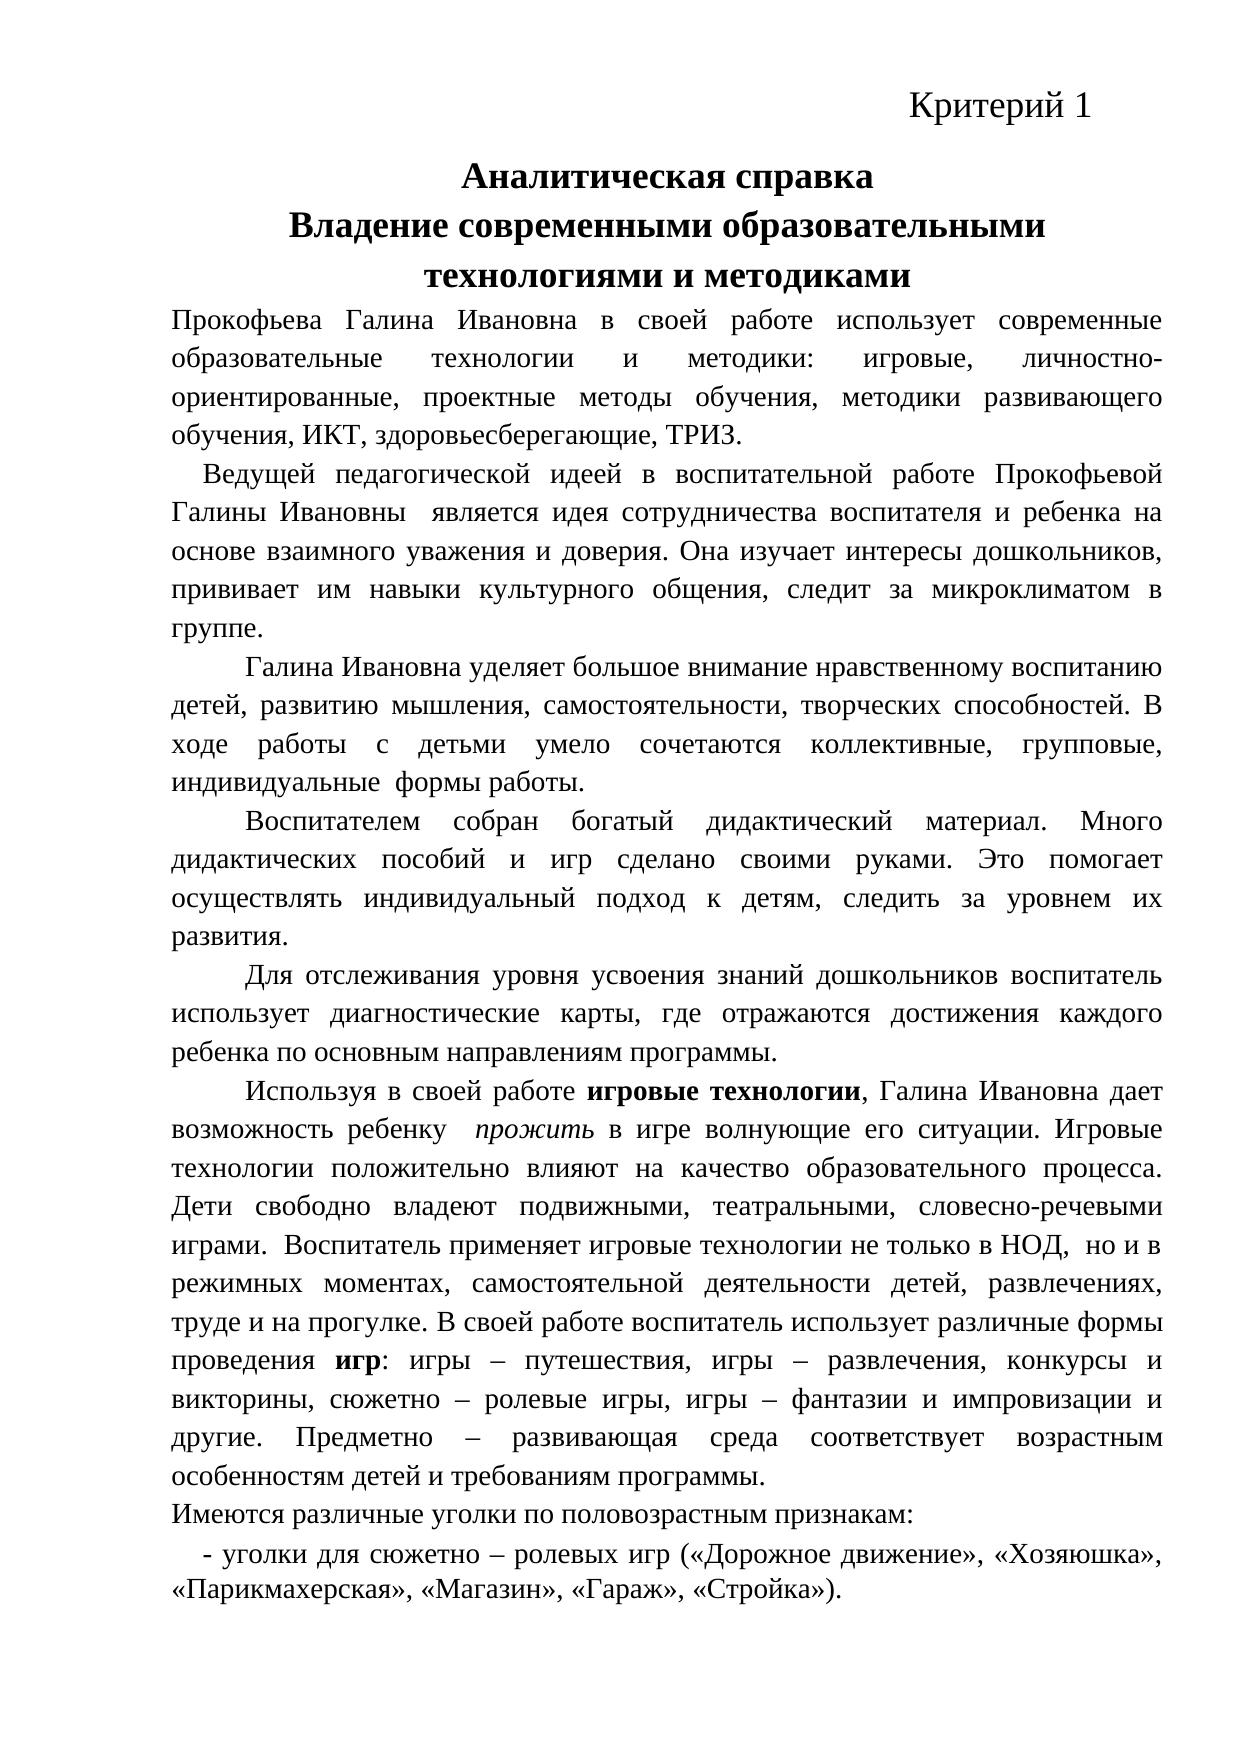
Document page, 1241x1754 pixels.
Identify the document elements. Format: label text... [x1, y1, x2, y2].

text Имеются различные уголки по половозрастным признакам: [171, 1497, 1163, 1530]
text Владение современными образовательными технологиями и методиками [171, 203, 1163, 295]
text Воспитателем собран богатый дидактический материал. Много дидактических пособий и игр сделано своими руками. Это помогает осуществлять индивидуальный подход к детям, следить за уровнем их развития. [171, 803, 1163, 952]
text Аналитическая справка [171, 153, 1163, 196]
text Ведущей педагогической идеей в воспитательной работе Прокофьевой Галины Ивановны является идея сотрудничества воспитателя и ребенка на основе взаимного уважения и доверия. Она изучает интересы дошкольников, прививает им навыки культурного общения, следит за микроклиматом в группе. [171, 456, 1163, 644]
text - уголки для сюжетно – ролевых игр («Дорожное движение», «Хозяюшка», «Парикмахерская», «Магазин», «Гараж», «Стройка»). [171, 1535, 1163, 1605]
text Прокофьева Галина Ивановна в своей работе использует современные образовательные технологии и методики: игровые, личностно-ориентированные, проектные методы обучения, методики развивающего обучения, ИКТ, здоровьесберегающие, ТРИЗ. [171, 302, 1163, 451]
text Используя в своей работе игровые технологии, Галина Ивановна дает возможность ребенку прожить в игре волнующие его ситуации. Игровые технологии положительно влияют на качество образовательного процесса. Дети свободно владеют подвижными, театральными, словесно-речевыми играми. Воспитатель применяет игровые технологии не только в НОД, но и в режимных моментах, самостоятельной деятельности детей, развлечениях, труде и на прогулке. В своей работе воспитатель использует различные формы проведения игр: игры – путешествия, игры – развлечения, конкурсы и викторины, сюжетно – ролевые игры, игры – фантазии и импровизации и другие. Предметно – развивающая среда соответствует возрастным особенностям детей и требованиям программы. [171, 1073, 1163, 1492]
text Галина Ивановна уделяет большое внимание нравственному воспитанию детей, развитию мышления, самостоятельности, творческих способностей. В ходе работы с детьми умело сочетаются коллективные, групповые, индивидуальные формы работы. [171, 649, 1163, 798]
text Для отслеживания уровня усвоения знаний дошкольников воспитатель использует диагностические карты, где отражаются достижения каждого ребенка по основным направлениям программы. [171, 957, 1163, 1068]
text Критерий 1 [909, 83, 1163, 126]
